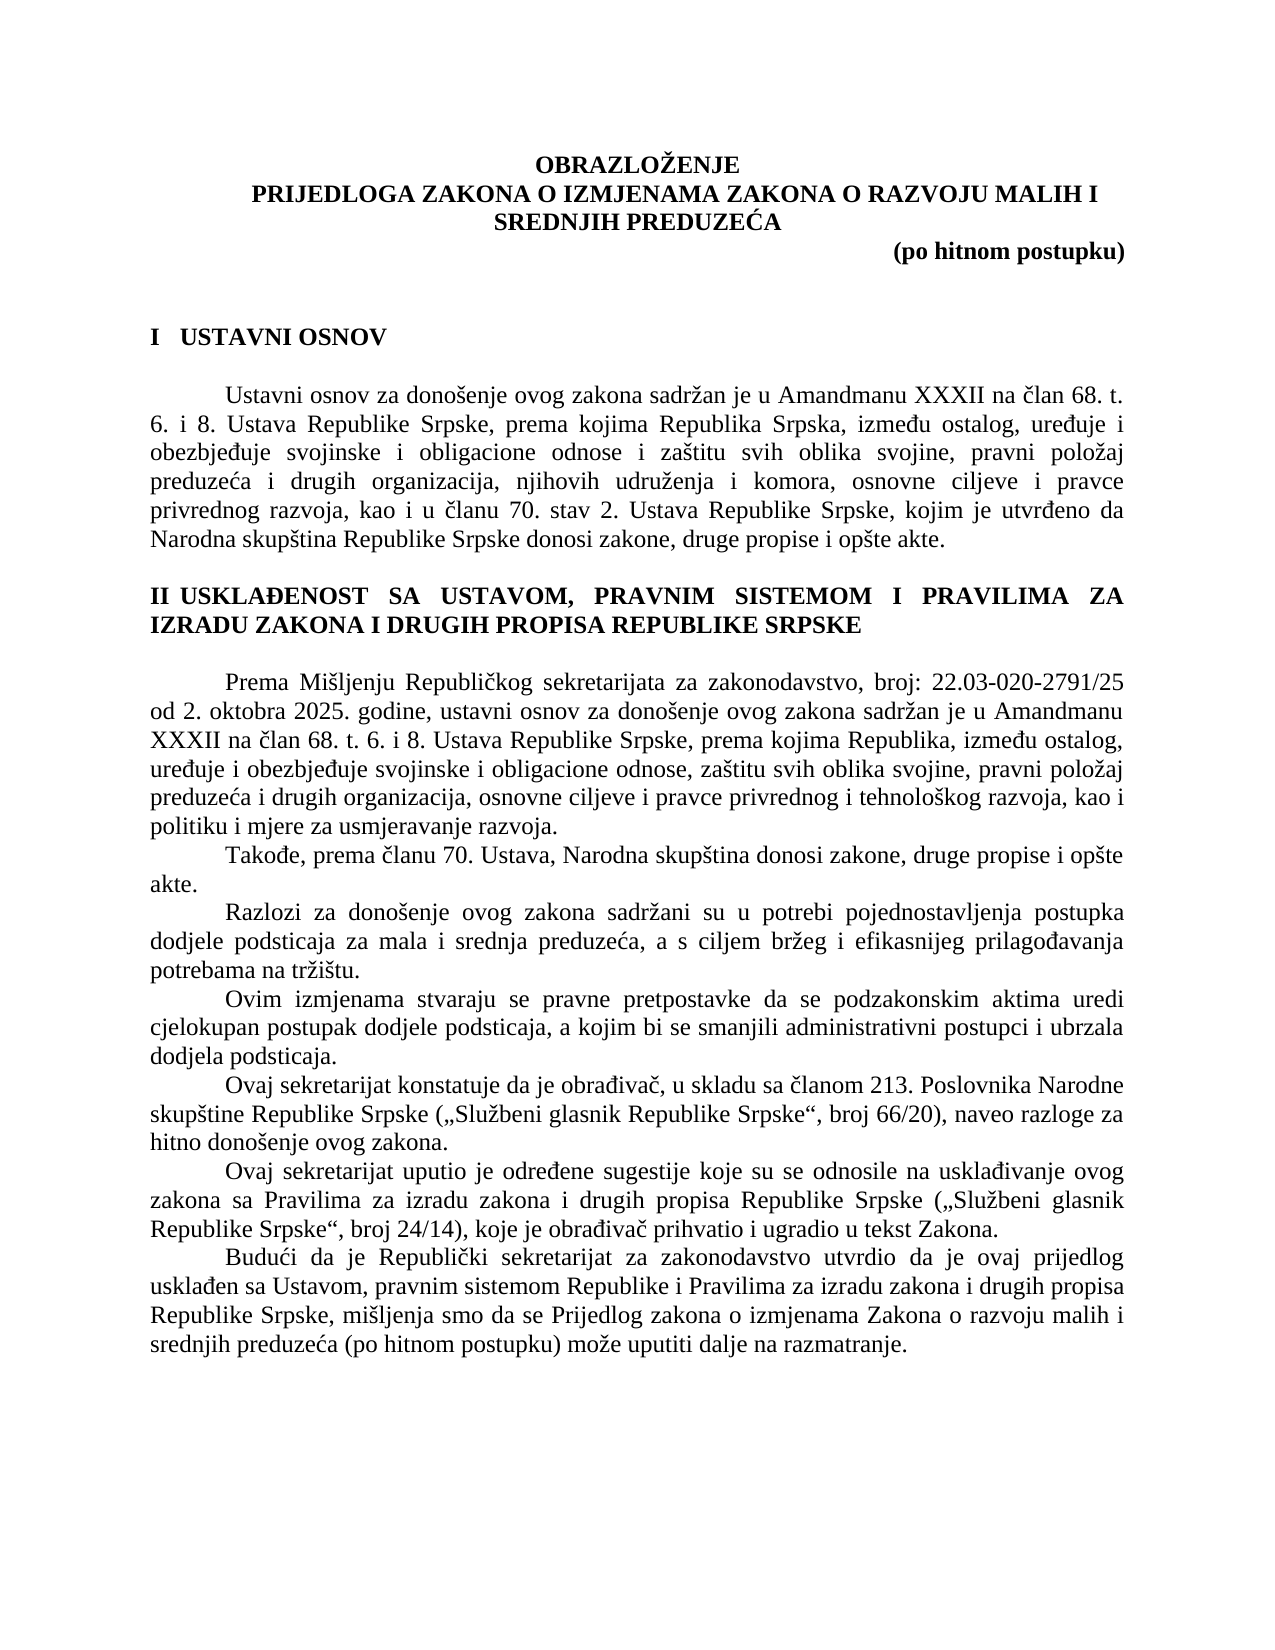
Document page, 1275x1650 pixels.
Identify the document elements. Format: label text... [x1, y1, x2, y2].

text I USTAVNI OSNOV [150, 322, 1125, 351]
text Ovaj sekretarijat konstatuje da je obrađivač, u skladu sa članom 213. Poslovnika Narodne skupštine Republike Srpske („Službeni glasnik Republike Srpske“, broj 66/20), naveo razloge za hitno donošenje ovog zakona. [150, 1070, 1125, 1156]
text Prema Mišljenju Republičkog sekretarijata za zakonodavstvo, broj: 22.03-020-2791/25 od 2. oktobra 2025. godine, ustavni osnov za donošenje ovog zakona sadržan je u Amandmanu XXXII na član 68. t. 6. i 8. Ustava Republike Srpske, prema kojima Republika, između ostalog, uređuje i obezbjeđuje svojinske i obligacione odnose, zaštitu svih oblika svojine, pravni položaj preduzeća i drugih organizacija, osnovne ciljeve i pravce privrednog i tehnološkog razvoja, kao i politiku i mjere za usmjeravanje razvoja. [150, 667, 1125, 840]
text Budući da je Republički sekretarijat za zakonodavstvo utvrdio da je ovaj prijedlog usklađen sa Ustavom, pravnim sistemom Republike i Pravilima za izradu zakona i drugih propisa Republike Srpske, mišljenja smo da se Prijedlog zakona o izmjenama Zakona o razvoju malih i srednjih preduzeća (po hitnom postupku) može uputiti dalje na razmatranje. [150, 1242, 1125, 1357]
text OBRAZLOŽENJE [150, 150, 1125, 179]
text (po hitnom postupku) [150, 236, 1125, 265]
text Ovim izmjenama stvaraju se pravne pretpostavke da se podzakonskim aktima uredi cjelokupan postupak dodjele podsticaja, a kojim bi se smanjili administrativni postupci i ubrzala dodjela podsticaja. [150, 984, 1125, 1070]
text II USKLAĐENOST SA USTAVOM, PRAVNIM SISTEMOM I PRAVILIMA ZA IZRADU ZAKONA I DRUGIH PROPISA REPUBLIKE SRPSKE [150, 581, 1125, 639]
text PRIJEDLOGA ZAKONA O IZMJENAMA ZAKONA O RAZVOJU MALIH I SREDNJIH PREDUZEĆA [150, 179, 1125, 236]
text Razlozi za donošenje ovog zakona sadržani su u potrebi pojednostavljenja postupka dodjele podsticaja za mala i srednja preduzeća, a s ciljem bržeg i efikasnijeg prilagođavanja potrebama na tržištu. [150, 897, 1125, 984]
text Ustavni osnov za donošenje ovog zakona sadržan je u Amandmanu XXXII na član 68. t. 6. i 8. Ustava Republike Srpske, prema kojima Republika Srpska, između ostalog, uređuje i obezbjeđuje svojinske i obligacione odnose i zaštitu svih oblika svojine, pravni položaj preduzeća i drugih organizacija, njihovih udruženja i komora, osnovne ciljeve i pravce privrednog razvoja, kao i u članu 70. stav 2. Ustava Republike Srpske, kojim je utvrđeno da Narodna skupština Republike Srpske donosi zakone, druge propise i opšte akte. [150, 380, 1125, 552]
text Ovaj sekretarijat uputio je određene sugestije koje su se odnosile na usklađivanje ovog zakona sa Pravilima za izradu zakona i drugih propisa Republike Srpske („Službeni glasnik Republike Srpske“, broj 24/14), koje je obrađivač prihvatio i ugradio u tekst Zakona. [150, 1156, 1125, 1242]
text Takođe, prema članu 70. Ustava, Narodna skupština donosi zakone, druge propise i opšte akte. [150, 840, 1125, 897]
